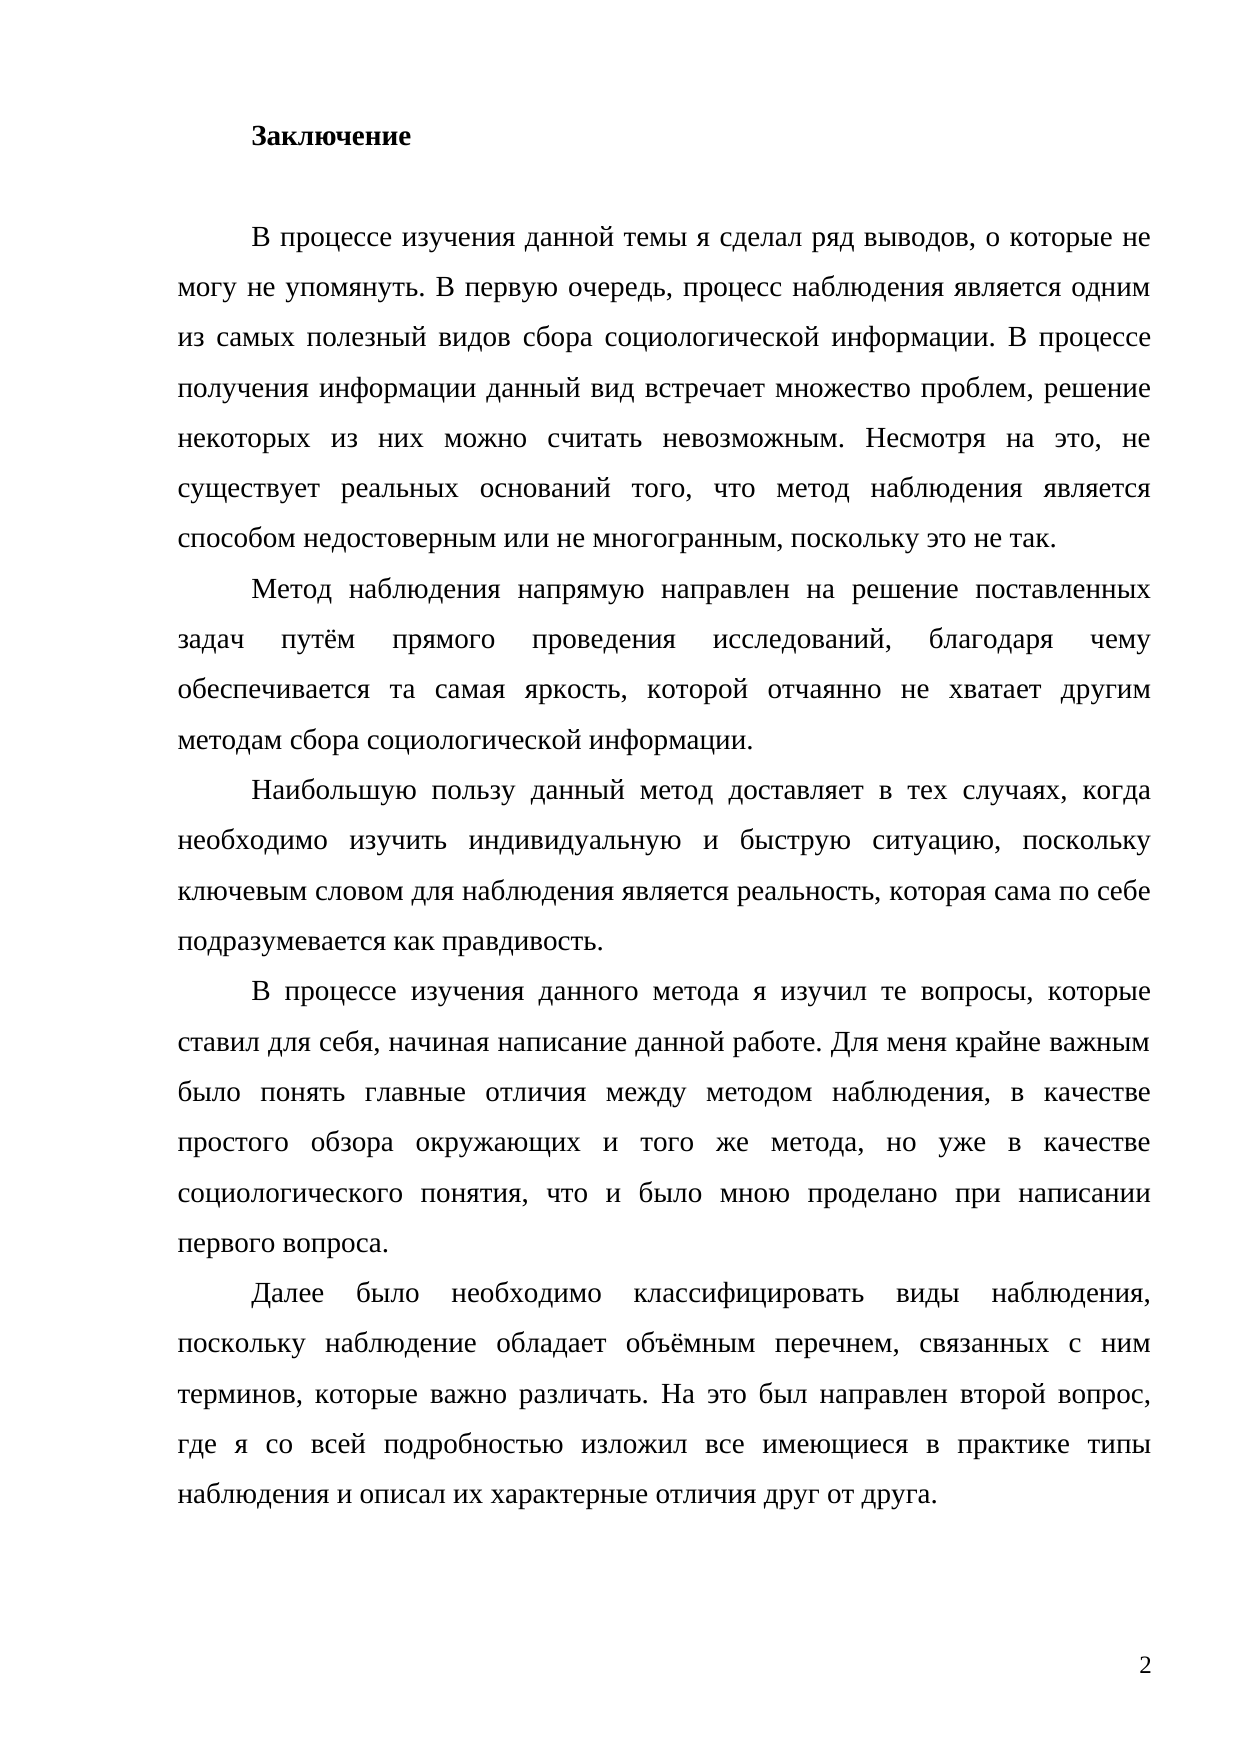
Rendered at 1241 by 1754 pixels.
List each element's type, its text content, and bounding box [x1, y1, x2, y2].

text В процессе изучения данной темы я сделал ряд выводов, о которые не могу не упомянуть. В первую очередь, процесс наблюдения является одним из самых полезный видов сбора социологической информации. В процессе получения информации данный вид встречает множество проблем, решение некоторых из них можно считать невозможным. Несмотря на это, не существует реальных оснований того, что метод наблюдения является способом недостоверным или не многогранным, поскольку это не так. [177, 219, 1152, 554]
text Метод наблюдения напрямую направлен на решение поставленных задач путём прямого проведения исследований, благодаря чему обеспечивается та самая яркость, которой отчаянно не хватает другим методам сбора социологической информации. [177, 571, 1152, 755]
subtitle Заключение [177, 118, 1152, 152]
text В процессе изучения данного метода я изучил те вопросы, которые ставил для себя, начиная написание данной работе. Для меня крайне важным было понять главные отличия между методом наблюдения, в качестве простого обзора окружающих и того же метода, но уже в качестве социологического понятия, что и было мною проделано при написании первого вопроса. [177, 973, 1152, 1258]
text Далее было необходимо классифицировать виды наблюдения, поскольку наблюдение обладает объёмным перечнем, связанных с ним терминов, которые важно различать. На это был направлен второй вопрос, где я со всей подробностью изложил все имеющиеся в практике типы наблюдения и описал их характерные отличия друг от друга. [177, 1275, 1152, 1510]
text Наибольшую пользу данный метод доставляет в тех случаях, когда необходимо изучить индивидуальную и быструю ситуацию, поскольку ключевым словом для наблюдения является реальность, которая сама по себе подразумевается как правдивость. [177, 772, 1152, 957]
